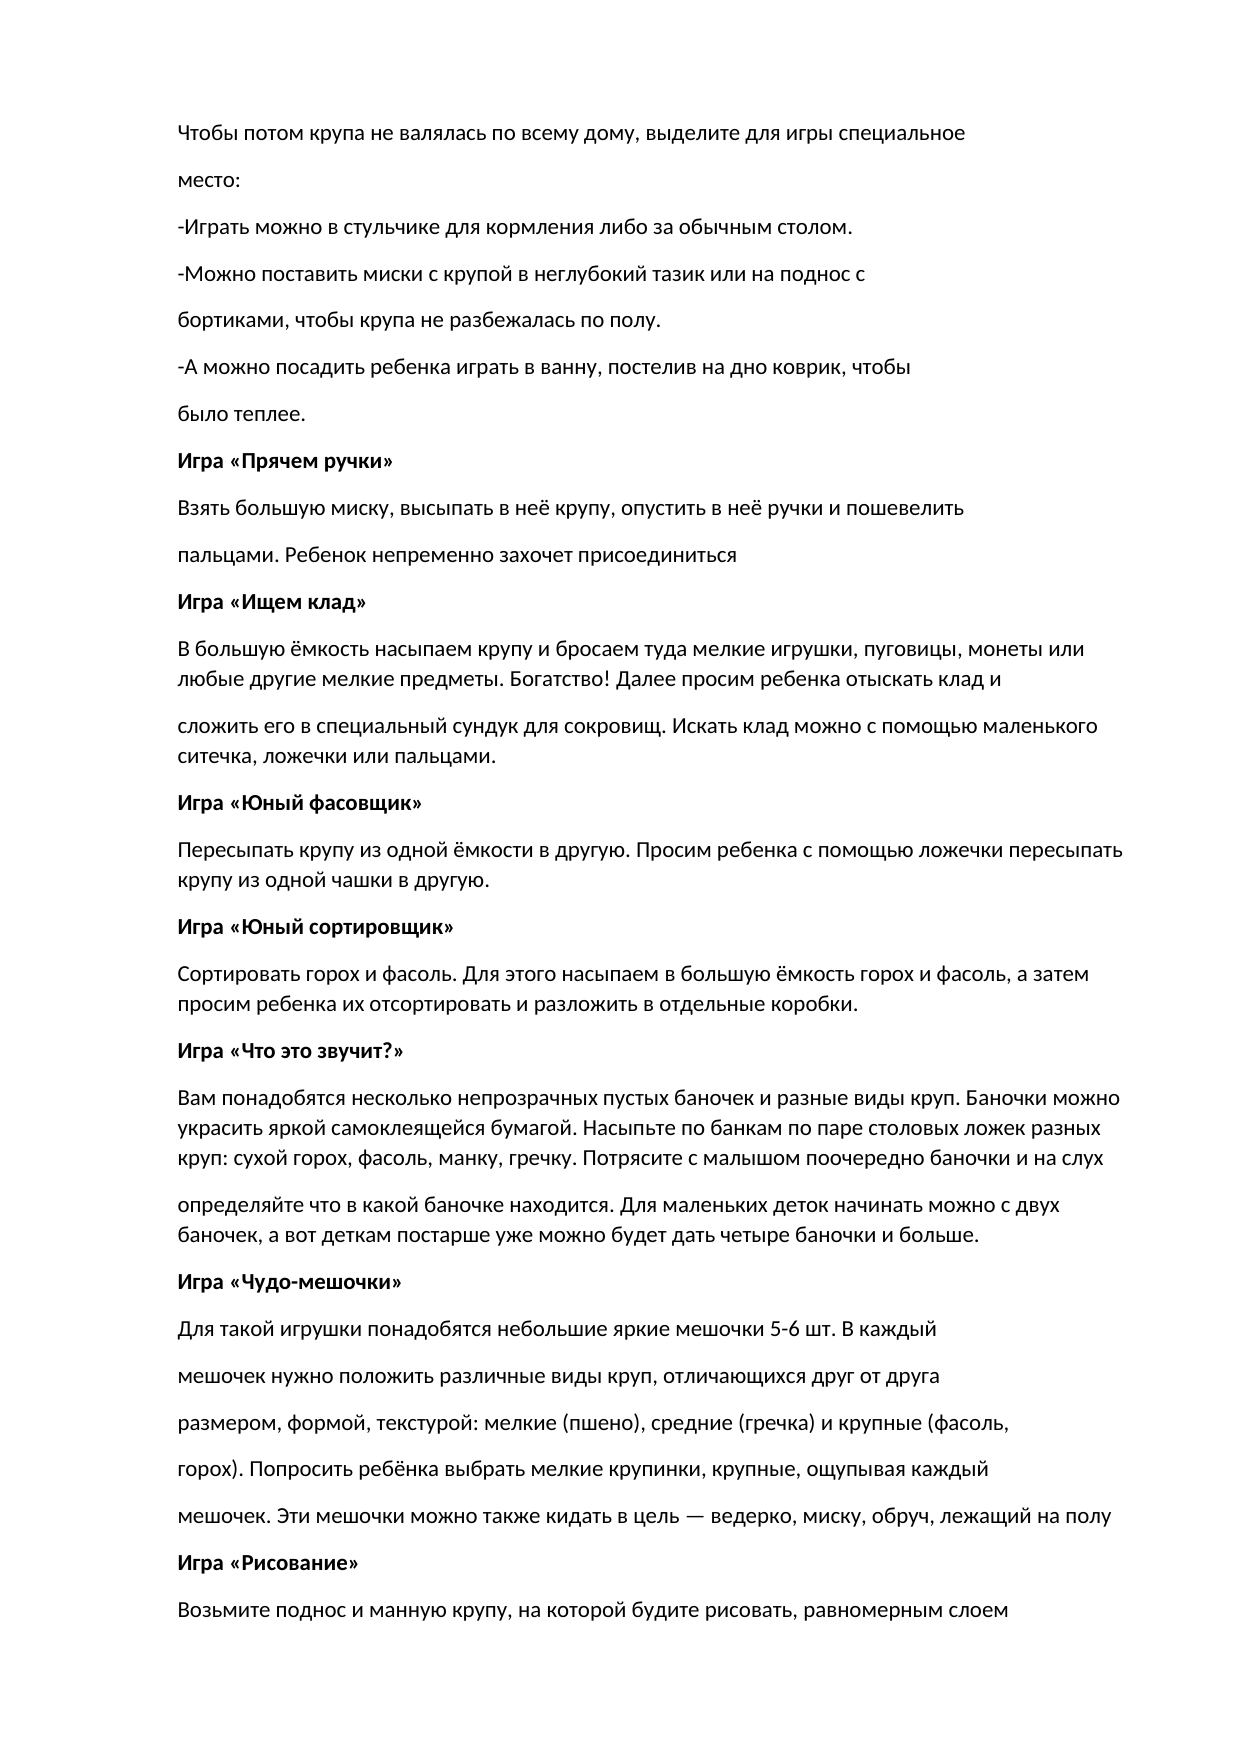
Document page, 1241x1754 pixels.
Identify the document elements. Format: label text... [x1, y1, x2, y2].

text мешочек. Эти мешочки можно также кидать в цель — ведерко, миску, обруч, лежащий на полу [177, 1501, 1152, 1529]
text В большую ёмкость насыпаем крупу и бросаем туда мелкие игрушки, пуговицы, монеты или любые другие мелкие предметы. Богатство! Далее просим ребенка отыскать клад и [177, 634, 1152, 692]
text Игра «Юный сортировщик» [177, 912, 1152, 940]
text Игра «Что это звучит?» [177, 1036, 1152, 1064]
text Сортировать горох и фасоль. Для этого насыпаем в большую ёмкость горох и фасоль, а затем просим ребенка их отсортировать и разложить в отдельные коробки. [177, 959, 1152, 1017]
text бортиками, чтобы крупа не разбежалась по полу. [177, 306, 1152, 334]
text Для такой игрушки понадобятся небольшие яркие мешочки 5-6 шт. В каждый [177, 1314, 1152, 1342]
text место: [177, 165, 1152, 193]
text сложить его в специальный сундук для сокровищ. Искать клад можно с помощью маленького ситечка, ложечки или пальцами. [177, 711, 1152, 769]
text Вам понадобятся несколько непрозрачных пустых баночек и разные виды круп. Баночки можно украсить яркой самоклеящейся бумагой. Насыпьте по банкам по паре столовых ложек разных круп: сухой горох, фасоль, манку, гречку. Потрясите с малышом поочередно баночки и на слух [177, 1083, 1152, 1171]
text -Можно поставить миски с крупой в неглубокий тазик или на поднос с [177, 259, 1152, 287]
text Взять большую миску, высыпать в неё крупу, опустить в неё ручки и пошевелить [177, 493, 1152, 521]
text Игра «Юный фасовщик» [177, 788, 1152, 816]
text Возьмите поднос и манную крупу, на которой будите рисовать, равномерным слоем [177, 1595, 1152, 1623]
text Игра «Чудо-мешочки» [177, 1267, 1152, 1295]
text размером, формой, текстурой: мелкие (пшено), средние (гречка) и крупные (фасоль, [177, 1408, 1152, 1436]
text Игра «Прячем ручки» [177, 446, 1152, 474]
text горох). Попросить ребёнка выбрать мелкие крупинки, крупные, ощупывая каждый [177, 1454, 1152, 1483]
text -А можно посадить ребенка играть в ванну, постелив на дно коврик, чтобы [177, 352, 1152, 381]
text пальцами. Ребенок непременно захочет присоединиться [177, 540, 1152, 568]
text -Играть можно в стульчике для кормления либо за обычным столом. [177, 212, 1152, 240]
text Пересыпать крупу из одной ёмкости в другую. Просим ребенка с помощью ложечки пересыпать крупу из одной чашки в другую. [177, 835, 1152, 893]
text Игра «Рисование» [177, 1548, 1152, 1576]
text Игра «Ищем клад» [177, 587, 1152, 615]
text было теплее. [177, 399, 1152, 427]
text Чтобы потом крупа не валялась по всему дому, выделите для игры специальное [177, 118, 1152, 146]
text определяйте что в какой баночке находится. Для маленьких деток начинать можно с двух баночек, а вот деткам постарше уже можно будет дать четыре баночки и больше. [177, 1190, 1152, 1248]
text мешочек нужно положить различные виды круп, отличающихся друг от друга [177, 1361, 1152, 1389]
